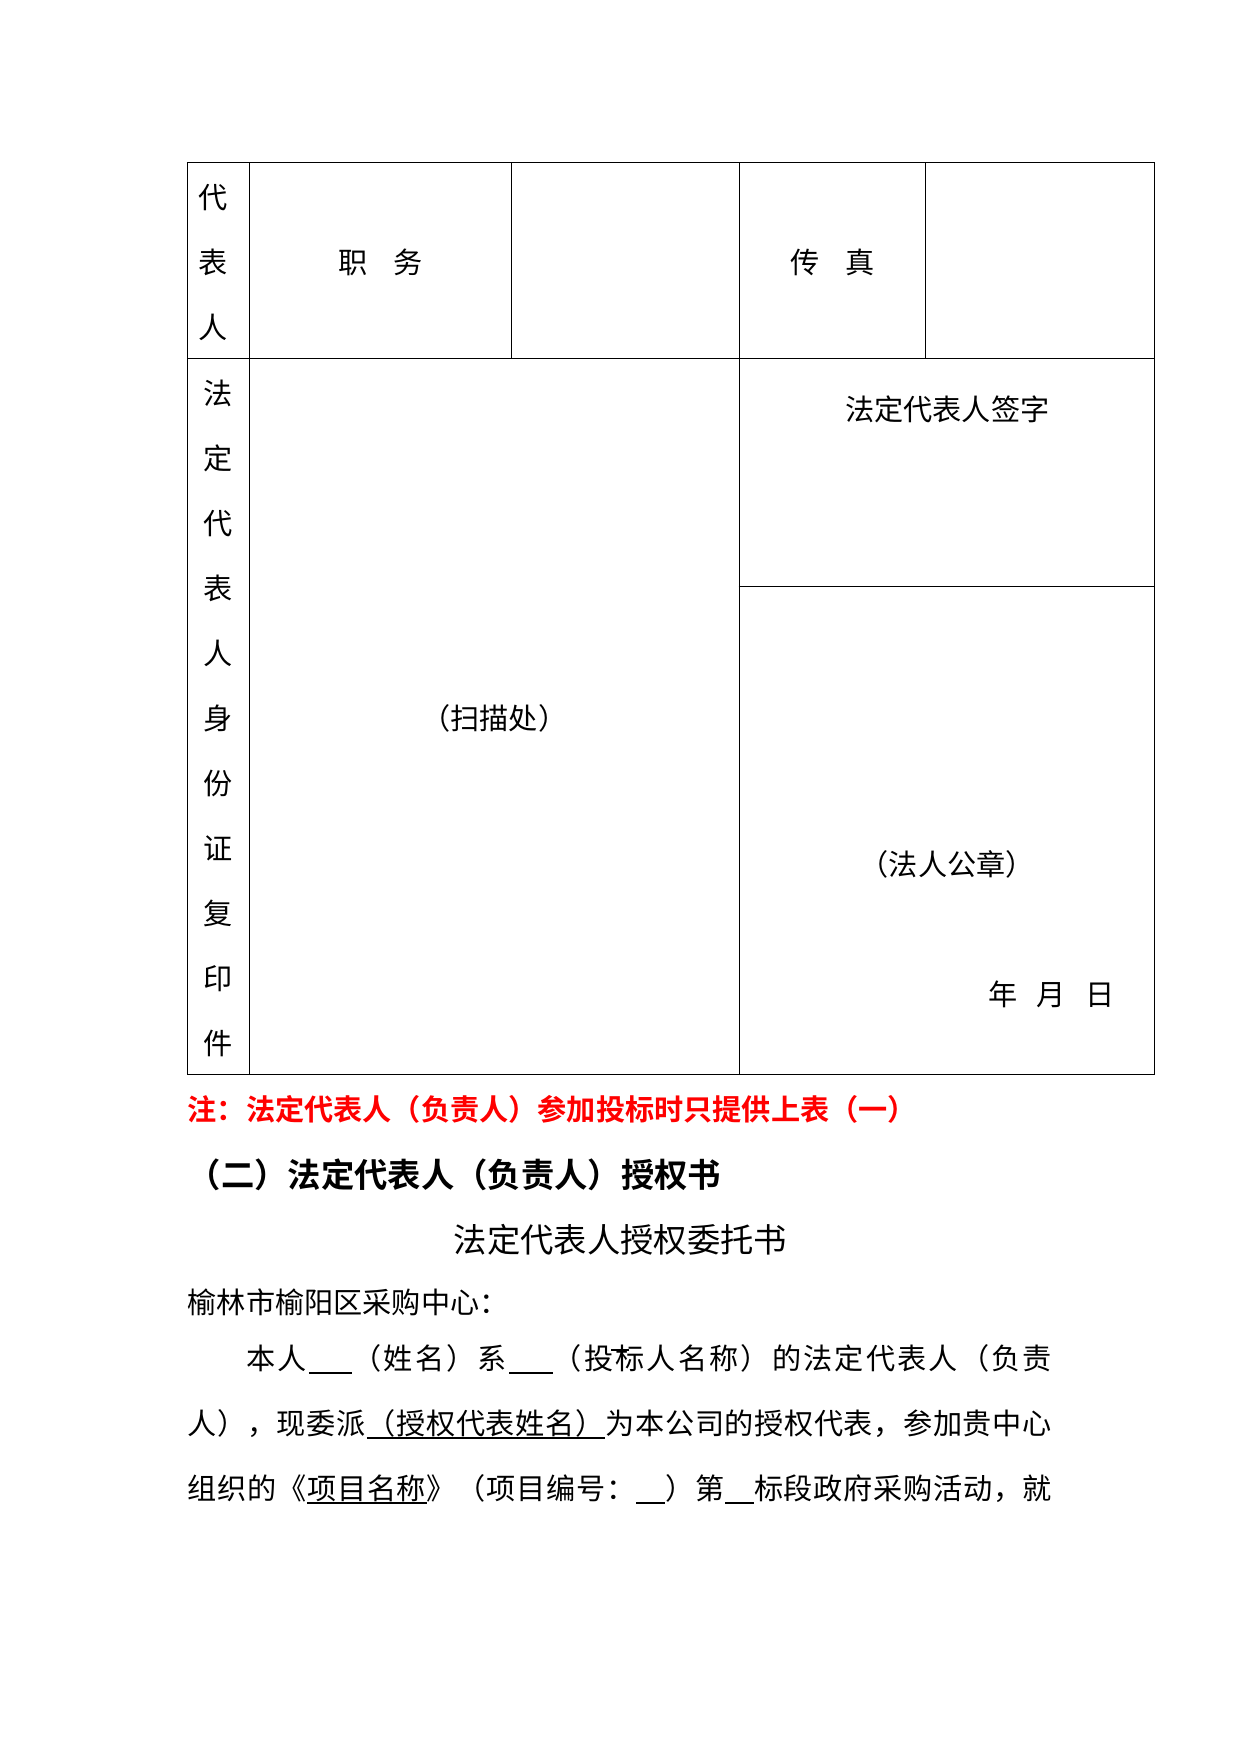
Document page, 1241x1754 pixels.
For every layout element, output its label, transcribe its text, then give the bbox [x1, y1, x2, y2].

table_cell [512, 163, 739, 358]
table_cell 法定代表人签字 [740, 359, 1154, 586]
text 榆林市榆阳区采购中心： [187, 1270, 1053, 1324]
table_cell （法人公章） 年 月 日 [740, 587, 1154, 1074]
text （二）法定代表人（负责人）授权书 [187, 1140, 1053, 1205]
table_cell （扫描处） [250, 359, 739, 1074]
text 注：法定代表人（负责人）参加投标时只提供上表（一） [187, 1075, 1053, 1140]
table_cell [926, 163, 1154, 358]
table_cell 法定代表人身份证复印件 [188, 359, 249, 1074]
table_cell 职 务 [250, 163, 511, 358]
text 法定代表人授权委托书 [187, 1205, 1053, 1270]
table_cell 传 真 [740, 163, 925, 358]
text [187, 1324, 1053, 1519]
